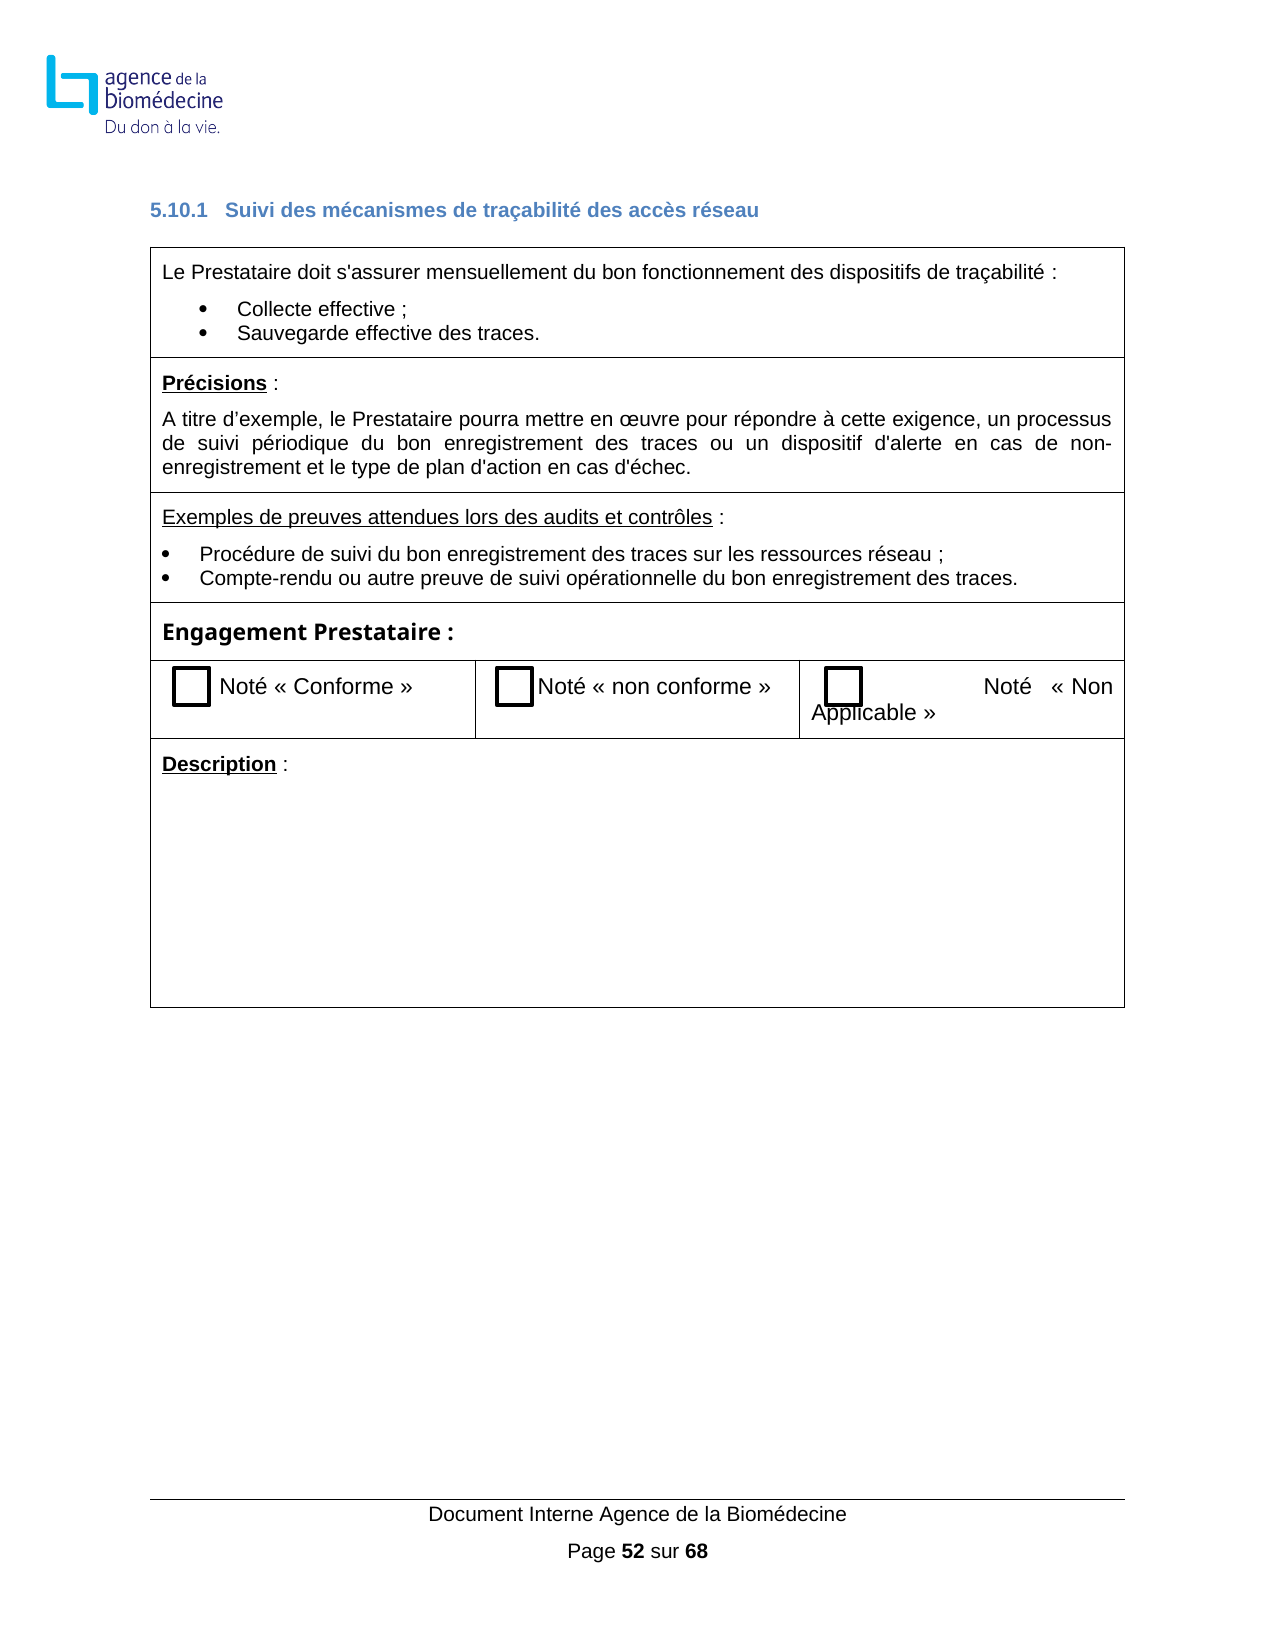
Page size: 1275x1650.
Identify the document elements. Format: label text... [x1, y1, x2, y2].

table_cell Exemples de preuves attendues lors des audits et contrôles : Procédure de suivi du bon enregistrement des traces sur les ressources réseau ; Compte-rendu ou autre preuve de suivi opérationnelle du bon enregistrement des traces. [151, 493, 1124, 602]
table_cell Description : [151, 739, 1124, 1007]
table_cell Noté « non conforme » [476, 661, 799, 738]
table_cell Engagement Prestataire : [151, 603, 1124, 659]
table_cell Noté « Conforme » [151, 661, 475, 738]
table_cell Précisions : A titre d’exemple, le Prestataire pourra mettre en œuvre pour répondre à cette exigence, un processus de suivi périodique du bon enregistrement des traces ou un dispositif d'alerte en cas de non-enregistrement et le type de plan d'action en cas d'échec. [151, 358, 1124, 492]
picture [17, 27, 253, 173]
table_cell Noté « Non Applicable » [800, 661, 1124, 738]
table_header Le Prestataire doit s'assurer mensuellement du bon fonctionnement des dispositifs de traçabilité : Collecte effective ; Sauvegarde effective des traces. [151, 248, 1124, 357]
subtitle Suivi des mécanismes de traçabilité des accès réseau [150, 198, 1125, 222]
